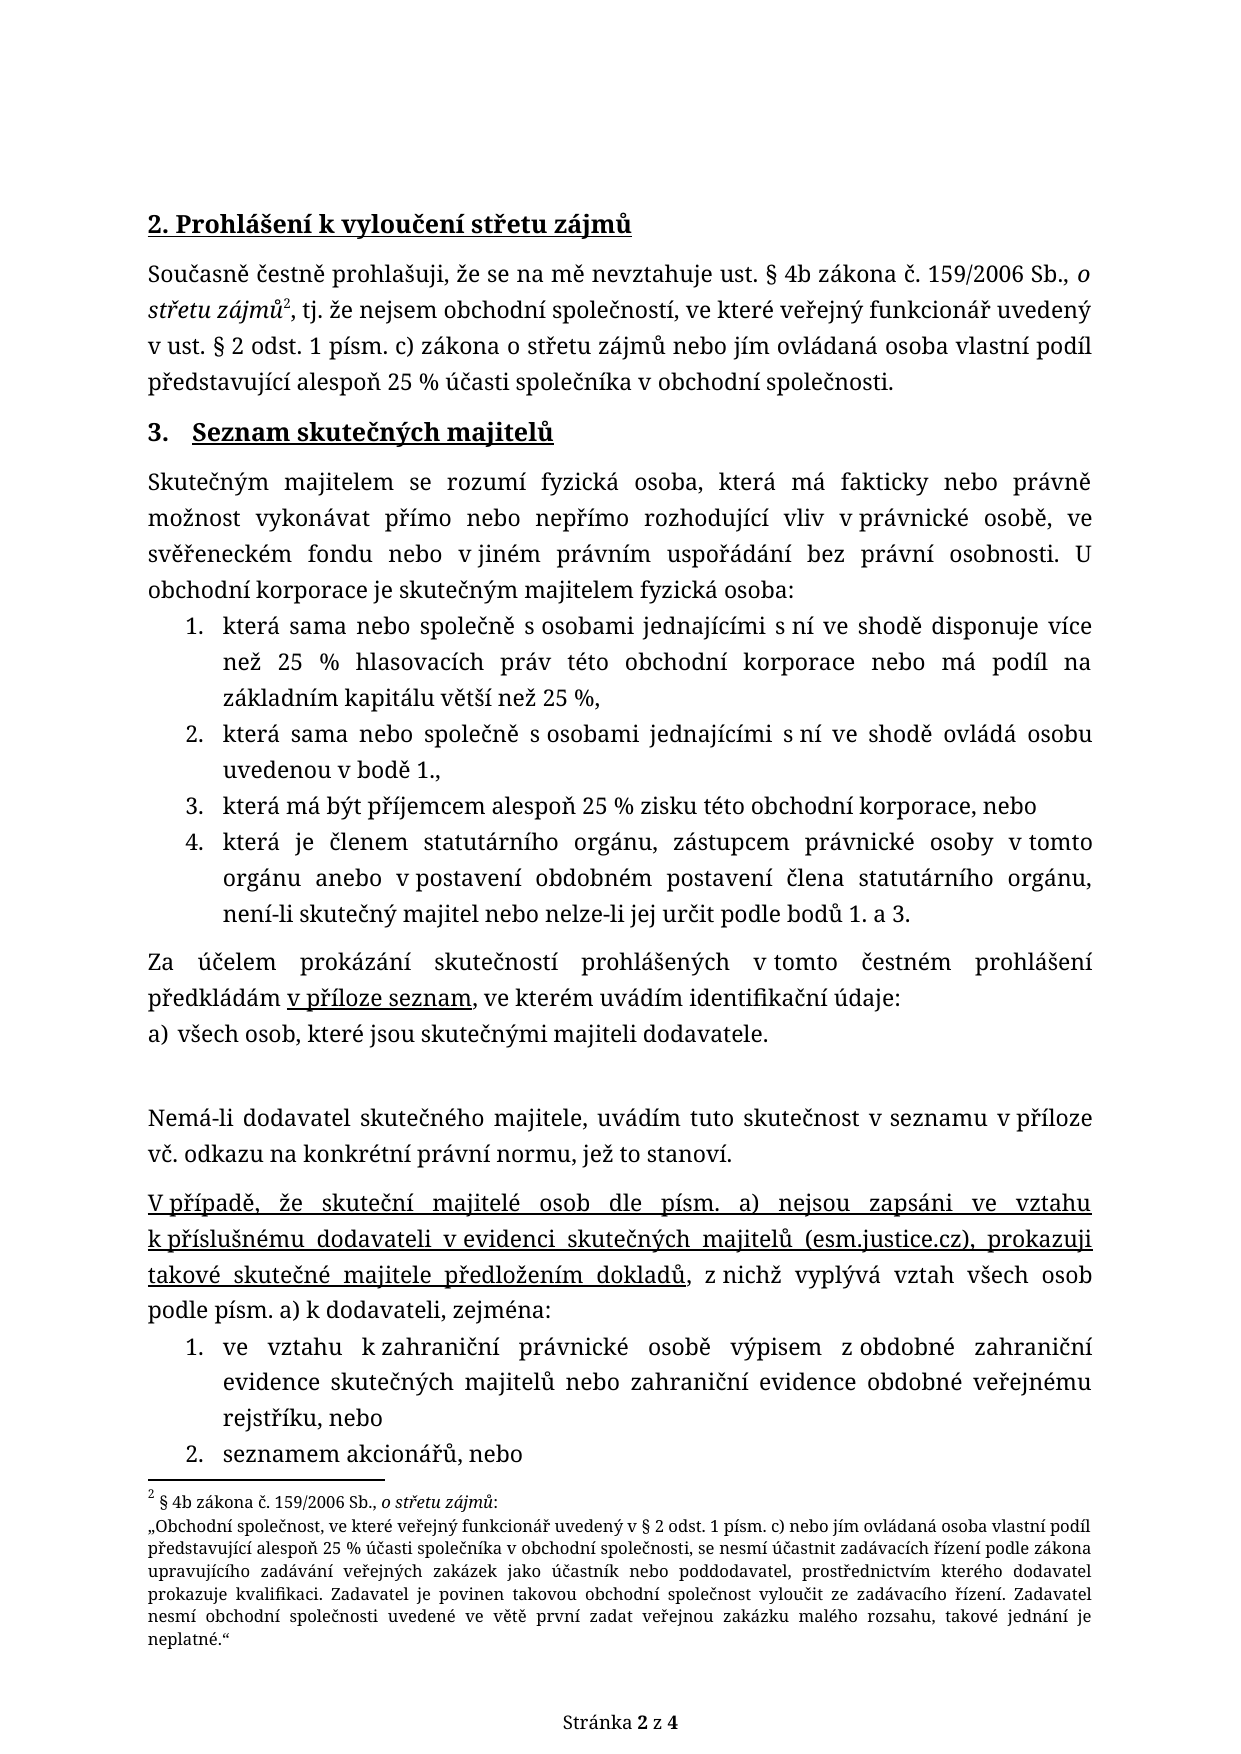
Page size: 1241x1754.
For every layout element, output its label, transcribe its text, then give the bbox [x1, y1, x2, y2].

list V případě, že skuteční majitelé osob dle písm. a) nejsou zapsáni ve vztahu k příslušnému dodavateli v evidenci skutečných majitelů (esm.justice.cz), prokazuji takové skutečné majitele předložením dokladů, z nichž vyplývá vztah všech osob podle písm. a) k dodavateli, zejména: [148, 1251, 1093, 1326]
list seznamem akcionářů, nebo [185, 1438, 1093, 1469]
list která má být příjemcem alespoň 25 % zisku této obchodní korporace, nebo [185, 790, 1093, 821]
text Nemá-li dodavatel skutečného majitele, uvádím tuto skutečnost v seznamu v příloze vč. odkazu na konkrétní právní normu, jež to stanoví. [148, 1102, 1093, 1169]
list Současně čestně prohlašuji, že se na mě nevztahuje ust. § 4b zákona č. 159/2006 Sb., o střetu zájmů, tj. že nejsem obchodní společností, ve které veřejný funkcionář uvedený v ust. § 2 odst. 1 písm. c) zákona o střetu zájmů nebo jím ovládaná osoba vlastní podíl představující alespoň 25 % účasti společníka v obchodní společnosti. [148, 258, 1093, 397]
list Skutečným majitelem se rozumí fyzická osoba, která má fakticky nebo právně možnost vykonávat přímo nebo nepřímo rozhodující vliv v právnické osobě, ve svěřeneckém fondu nebo v jiném právním uspořádání bez právní osobnosti. U obchodní korporace je skutečným majitelem fyzická osoba: [148, 466, 1093, 605]
subtitle 3. Seznam skutečných majitelů [148, 415, 1093, 449]
list která je členem statutárního orgánu, zástupcem právnické osoby v tomto orgánu anebo v postavení obdobném postavení člena statutárního orgánu, není-li skutečný majitel nebo nelze-li jej určit podle bodů 1. a 3. [185, 826, 1093, 929]
list V případě, že skuteční majitelé osob dle písm. a) nejsou zapsáni ve vztahu k příslušnému dodavateli v evidenci skutečných majitelů (esm.justice.cz), prokazuji takové skutečné majitele předložením dokladů, z nichž vyplývá vztah všech osob podle písm. a) k dodavateli, zejména: [148, 1187, 1093, 1249]
text Za účelem prokázání skutečností prohlášených v tomto čestném prohlášení předkládám v příloze seznam, ve kterém uvádím identifikační údaje: [148, 946, 1093, 1013]
list ve vztahu k zahraniční právnické osobě výpisem z obdobné zahraniční evidence skutečných majitelů nebo zahraniční evidence obdobné veřejnému rejstříku, nebo [185, 1330, 1093, 1433]
list která sama nebo společně s osobami jednajícími s ní ve shodě disponuje více než 25 % hlasovacích práv této obchodní korporace nebo má podíl na základním kapitálu větší než 25 %, [185, 610, 1093, 713]
list která sama nebo společně s osobami jednajícími s ní ve shodě ovládá osobu uvedenou v bodě 1., [185, 718, 1093, 785]
subtitle 2. Prohlášení k vyloučení střetu zájmů [148, 207, 1093, 241]
list a) všech osob, které jsou skutečnými majiteli dodavatele. [148, 1018, 1093, 1049]
